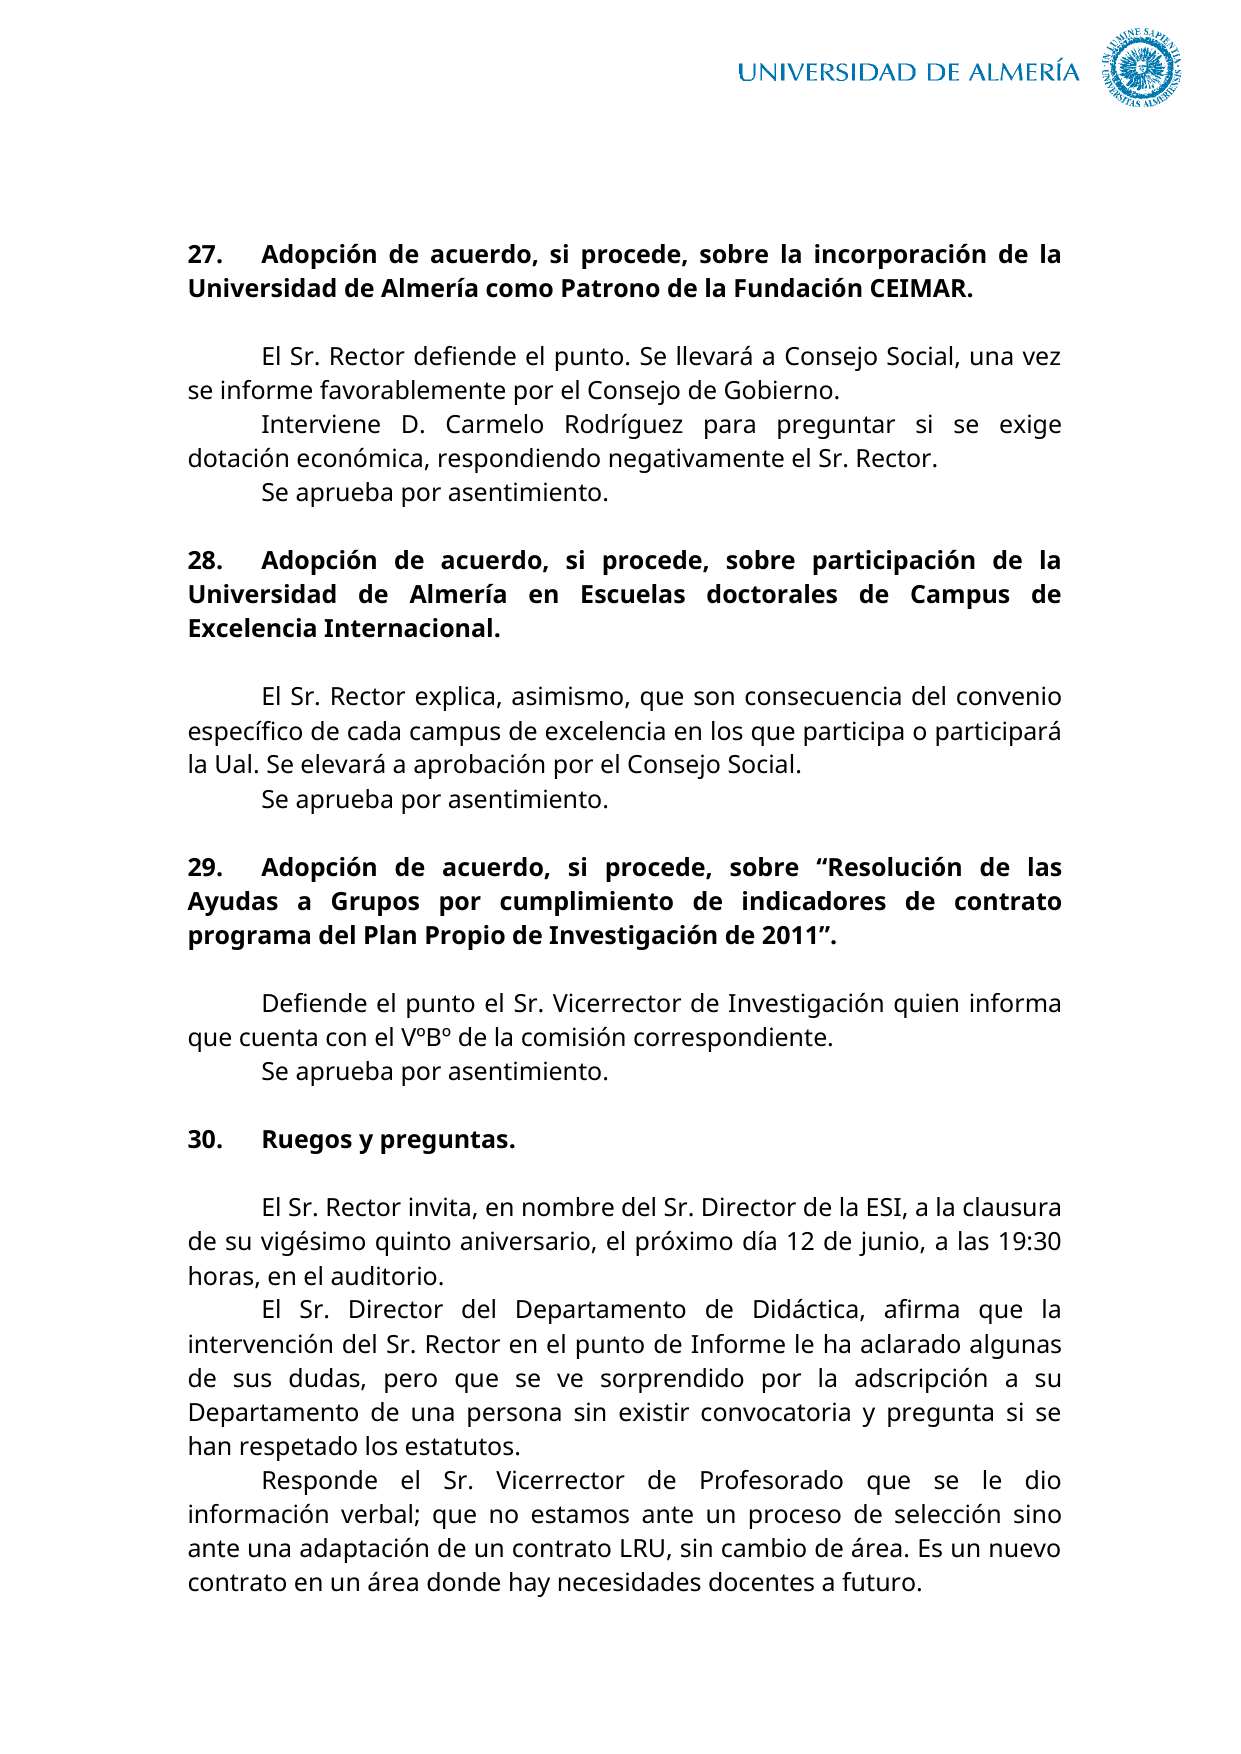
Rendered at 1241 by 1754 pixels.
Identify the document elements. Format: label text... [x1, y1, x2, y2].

picture [1120, 76, 1128, 85]
text Se aprueba por asentimiento. [187, 781, 1063, 815]
picture [1152, 78, 1182, 107]
picture [1171, 71, 1176, 83]
list Adopción de acuerdo, si procede, sobre la incorporación de la Universidad de Almería como Patrono de la Fundación CEIMAR. [187, 236, 1063, 304]
text Se aprueba por asentimiento. [187, 475, 1063, 509]
picture [1137, 88, 1153, 94]
list Adopción de acuerdo, si procede, sobre “Resolución de las Ayudas a Grupos por cumplimiento de indicadores de contrato programa del Plan Propio de Investigación de 2011”. [187, 849, 1063, 952]
picture [1128, 87, 1136, 92]
list Ruegos y preguntas. [187, 1122, 1063, 1156]
text El Sr. Rector explica, asimismo, que son consecuencia del convenio específico de cada campus de excelencia en los que participa o participará la Ual. Se elevará a aprobación por el Consejo Social. [187, 679, 1063, 781]
picture [1146, 73, 1155, 82]
list Adopción de acuerdo, si procede, sobre participación de la Universidad de Almería en Escuelas doctorales de Campus de Excelencia Internacional. [187, 543, 1063, 645]
text El Sr. Rector invita, en nombre del Sr. Director de la ESI, a la clausura de su vigésimo quinto aniversario, el próximo día 12 de junio, a las 19:30 horas, en el auditorio. [187, 1190, 1063, 1292]
picture [739, 28, 1182, 107]
picture [1135, 98, 1156, 107]
text Se aprueba por asentimiento. [187, 1054, 1063, 1088]
text Interviene D. Carmelo Rodríguez para preguntar si se exige dotación económica, respondiendo negativamente el Sr. Rector. [187, 407, 1063, 475]
text Defiende el punto el Sr. Vicerrector de Investigación quien informa que cuenta con el VºBº de la comisión correspondiente. [187, 986, 1063, 1054]
text El Sr. Director del Departamento de Didáctica, afirma que la intervención del Sr. Rector en el punto de Informe le ha aclarado algunas de sus dudas, pero que se ve sorprendido por la adscripción a su Departamento de una persona sin existir convocatoria y pregunta si se han respetado los estatutos. [187, 1292, 1063, 1462]
picture [1137, 59, 1146, 73]
picture [1116, 43, 1157, 74]
text Responde el Sr. Vicerrector de Profesorado que se le dio información verbal; que no estamos ante un proceso de selección sino ante una adaptación de un contrato LRU, sin cambio de área. Es un nuevo contrato en un área donde hay necesidades docentes a futuro. [187, 1462, 1063, 1599]
text El Sr. Rector defiende el punto. Se llevará a Consejo Social, una vez se informe favorablemente por el Consejo de Gobierno. [187, 338, 1063, 407]
picture [1150, 55, 1167, 90]
